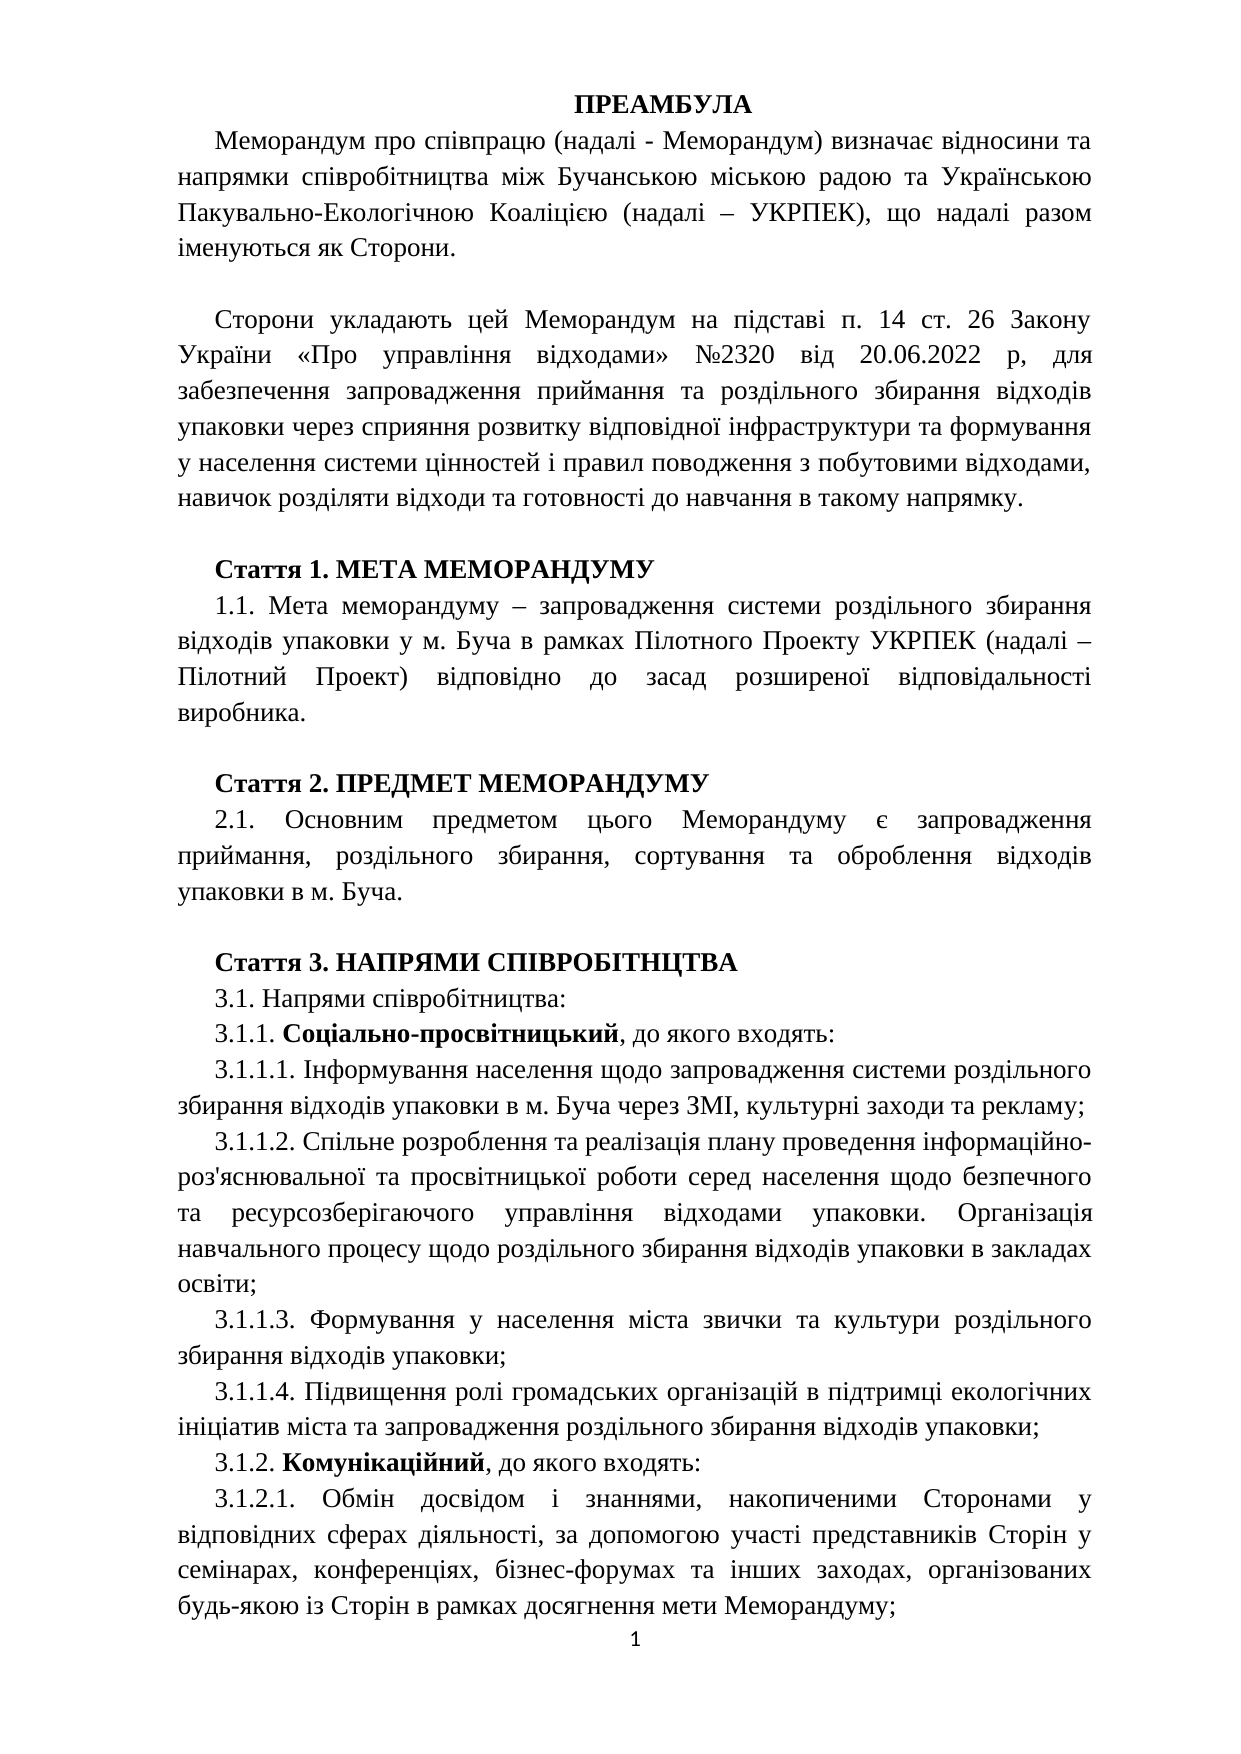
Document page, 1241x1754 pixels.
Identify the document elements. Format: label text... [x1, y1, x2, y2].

text Стаття 2. ПРЕДМЕТ МЕМОРАНДУМУ [177, 767, 1093, 798]
text 3.1.1.3. Формування у населення міста звички та культури роздільного збирання відходів упаковки; [177, 1303, 1093, 1370]
text 3.1.1.1. Інформування населення щодо запровадження системи роздільного збирання відходів упаковки в м. Буча через ЗМІ, культурні заходи та рекламу; [177, 1053, 1093, 1120]
text 2.1. Основним предметом цього Меморандуму є запровадження приймання, роздільного збирання, сортування та оброблення відходів упаковки в м. Буча. [177, 803, 1093, 906]
text Сторони укладають цей Меморандум на підставі п. 14 ст. 26 Закону України «Про управління відходами» №2320 від 20.06.2022 р, для забезпечення запровадження приймання та роздільного збирання відходів упаковки через сприяння розвитку відповідної інфраструктури та формування у населення системи цінностей і правил поводження з побутовими відходами, навичок розділяти відходи та готовності до навчання в такому напрямку. [177, 303, 1093, 513]
text 3.1.1. Соціально-просвітницький, до якого входять: [177, 1017, 1093, 1049]
text 3.1.2.1. Обмін досвідом і знаннями, накопиченими Сторонами у відповідних сферах діяльності, за допомогою участі представників Сторін у семінарах, конференціях, бізнес-форумах та інших заходах, організованих будь-якою із Сторін в рамках досягнення мети Меморандуму; [177, 1482, 1093, 1620]
text Меморандум про співпрацю (надалі - Меморандум) визначає відносини та напрямки співробітництва між Бучанською міською радою та Українською Пакувально-Екологічною Коаліцією (надалі – УКРПЕК), що надалі разом іменуються як Сторони. [177, 124, 1093, 263]
text ПРЕАМБУЛА [177, 88, 1093, 120]
text 3.1.1.2. Спільне розроблення та реалізація плану проведення інформаційно-роз'яснювальної та просвітницької роботи серед населення щодо безпечного та ресурсозберігаючого управління відходами упаковки. Організація навчального процесу щодо роздільного збирання відходів упаковки в закладах освіти; [177, 1125, 1093, 1299]
text 1.1. Мета меморандуму – запровадження системи роздільного збирання відходів упаковки у м. Буча в рамках Пілотного Проекту УКРПЕК (надалі – Пілотний Проект) відповідно до засад розширеної відповідальності виробника. [177, 589, 1093, 727]
text 3.1. Напрями співробітництва: [177, 982, 1093, 1013]
text Стаття 1. МЕТА МЕМОРАНДУМУ [177, 553, 1093, 584]
text 3.1.2. Комунікаційний, до якого входять: [177, 1446, 1093, 1477]
text 3.1.1.4. Підвищення ролі громадських організацій в підтримці екологічних ініціатив міста та запровадження роздільного збирання відходів упаковки; [177, 1375, 1093, 1442]
text Стаття 3. НАПРЯМИ СПІВРОБІТНЦТВА [177, 946, 1093, 977]
